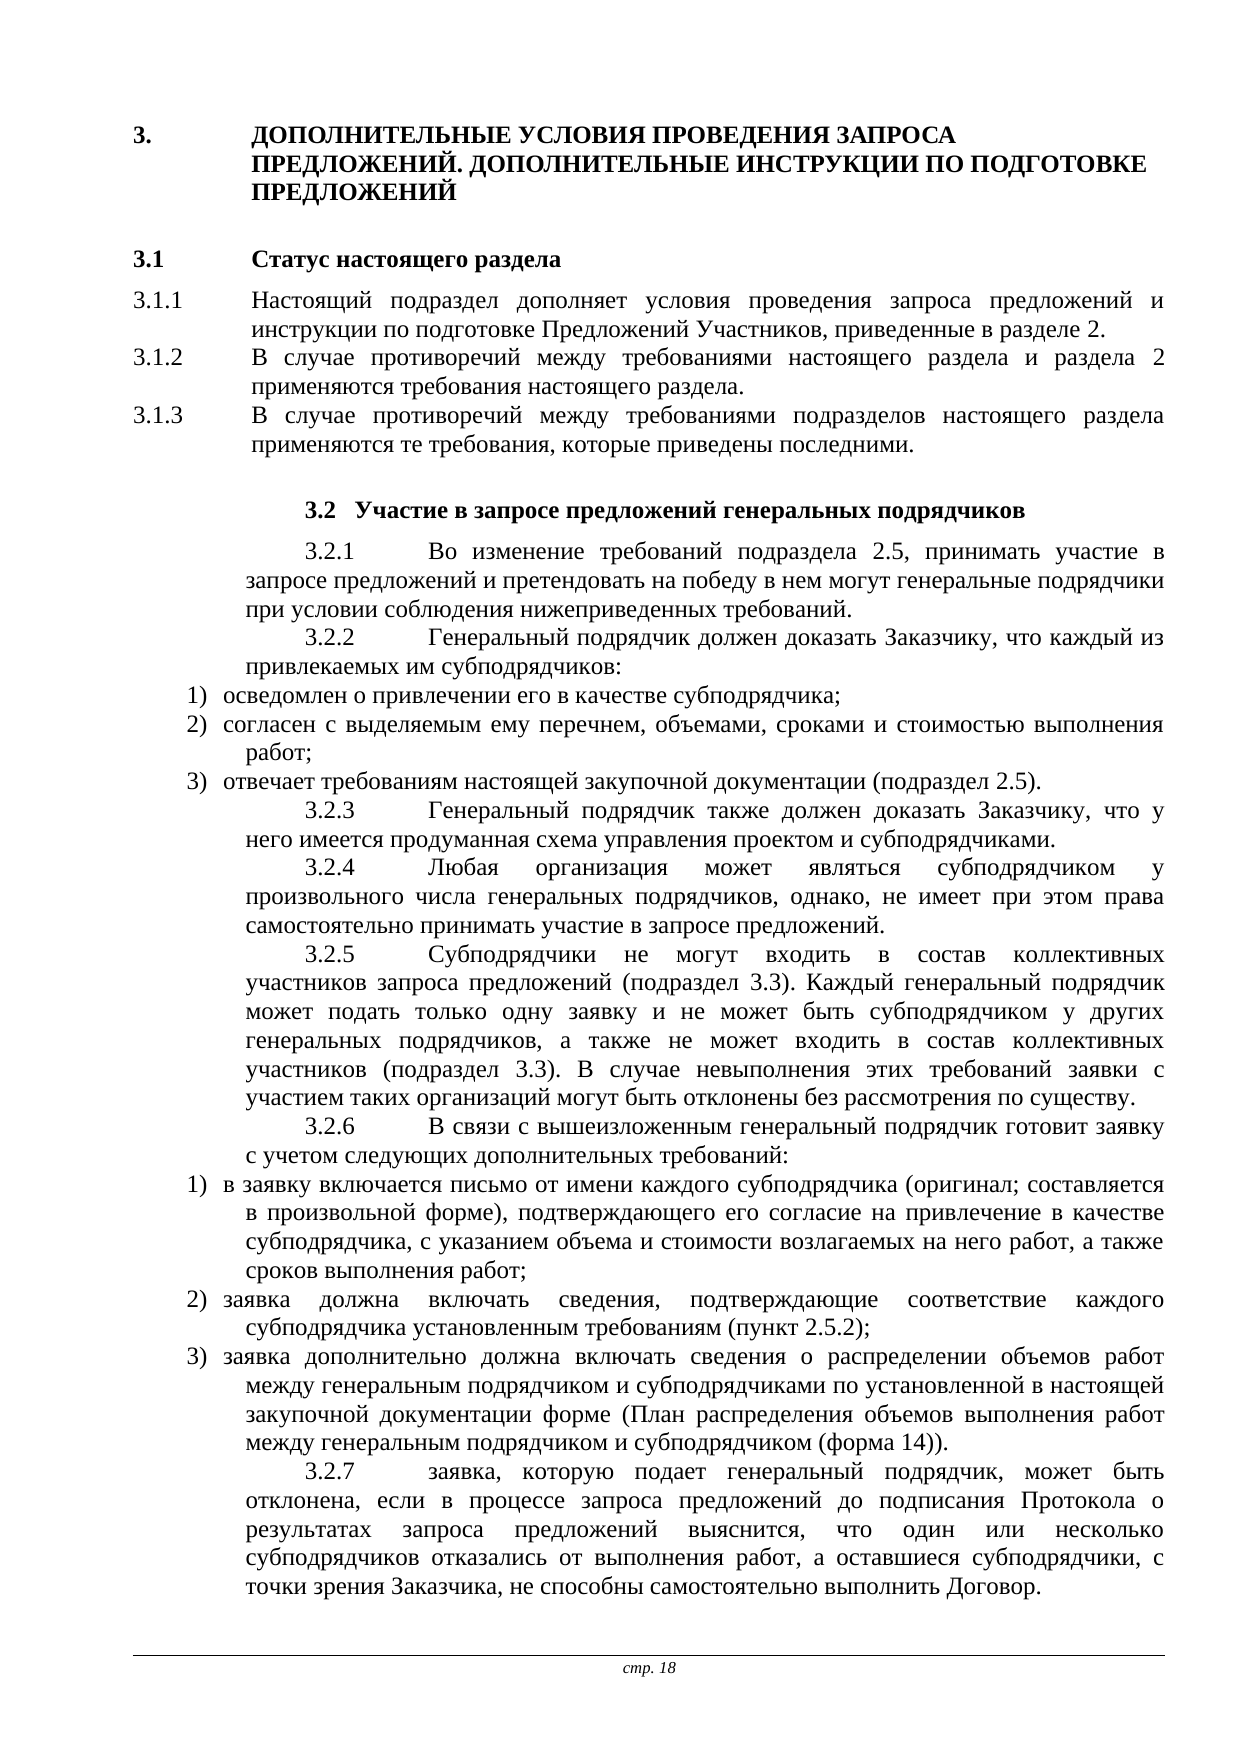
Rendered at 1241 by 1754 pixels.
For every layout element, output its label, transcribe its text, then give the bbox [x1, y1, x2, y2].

subtitle Участие в запросе предложений генеральных подрядчиков [245, 495, 1165, 524]
text Настоящий подраздел дополняет условия проведения запроса предложений и инструкции по подготовке Предложений Участников, приведенные в разделе 2. [133, 285, 1165, 342]
list заявка дополнительно должна включать сведения о распределении объемов работ между генеральным подрядчиком и субподрядчиками по установленной в настоящей закупочной документации форме (План распределения объемов выполнения работ между генеральным подрядчиком и субподрядчиком (форма 14)). [186, 1341, 1165, 1456]
text Любая организация может являться субподрядчиком у произвольного числа генеральных подрядчиков, однако, не имеет при этом права самостоятельно принимать участие в запросе предложений. [245, 852, 1165, 939]
subtitle Статус настоящего раздела [133, 244, 1165, 272]
list в заявку включается письмо от имени каждого субподрядчика (оригинал; составляется в произвольной форме), подтверждающего его согласие на привлечение в качестве субподрядчика, с указанием объема и стоимости возлагаемых на него работ, а также сроков выполнения работ; [186, 1169, 1165, 1284]
text Во изменение требований подраздела 2.5, принимать участие в запросе предложений и претендовать на победу в нем могут генеральные подрядчики при условии соблюдения нижеприведенных требований. [245, 536, 1165, 622]
subtitle ДОПОЛНИТЕЛЬНЫЕ УСЛОВИЯ ПРОВЕДЕНИЯ ЗАПРОСА ПРЕДЛОЖЕНИЙ. ДОПОЛНИТЕЛЬНЫЕ ИНСТРУКЦИИ ПО ПОДГОТОВКЕ ПРЕДЛОЖЕНИЙ [133, 120, 1165, 206]
text В случае противоречий между требованиями подразделов настоящего раздела применяются те требования, которые приведены последними. [133, 400, 1165, 457]
list отвечает требованиям настоящей закупочной документации (подраздел 2.5). [186, 766, 1165, 795]
text В случае противоречий между требованиями настоящего раздела и раздела 2 применяются требования настоящего раздела. [133, 342, 1165, 400]
list согласен с выделяемым ему перечнем, объемами, сроками и стоимостью выполнения работ; [186, 709, 1165, 766]
text Генеральный подрядчик также должен доказать Заказчику, что у него имеется продуманная схема управления проектом и субподрядчиками. [245, 795, 1165, 852]
list заявка должна включать сведения, подтверждающие соответствие каждого субподрядчика установленным требованиям (пункт 2.5.2); [186, 1284, 1165, 1341]
text В связи с вышеизложенным генеральный подрядчик готовит заявку с учетом следующих дополнительных требований: [245, 1111, 1165, 1169]
text Генеральный подрядчик должен доказать Заказчику, что каждый из привлекаемых им субподрядчиков: [245, 622, 1165, 680]
text Субподрядчики не могут входить в состав коллективных участников запроса предложений (подраздел 3.3). Каждый генеральный подрядчик может подать только одну заявку и не может быть субподрядчиком у других генеральных подрядчиков, а также не может входить в состав коллективных участников (подраздел 3.3). В случае невыполнения этих требований заявки с участием таких организаций могут быть отклонены без рассмотрения по существу. [245, 939, 1165, 1111]
list осведомлен о привлечении его в качестве субподрядчика; [186, 680, 1165, 709]
text заявка, которую подает генеральный подрядчик, может быть отклонена, если в процессе запроса предложений до подписания Протокола о результатах запроса предложений выяснится, что один или несколько субподрядчиков отказались от выполнения работ, а оставшиеся субподрядчики, с точки зрения Заказчика, не способны самостоятельно выполнить Договор. [245, 1456, 1165, 1600]
